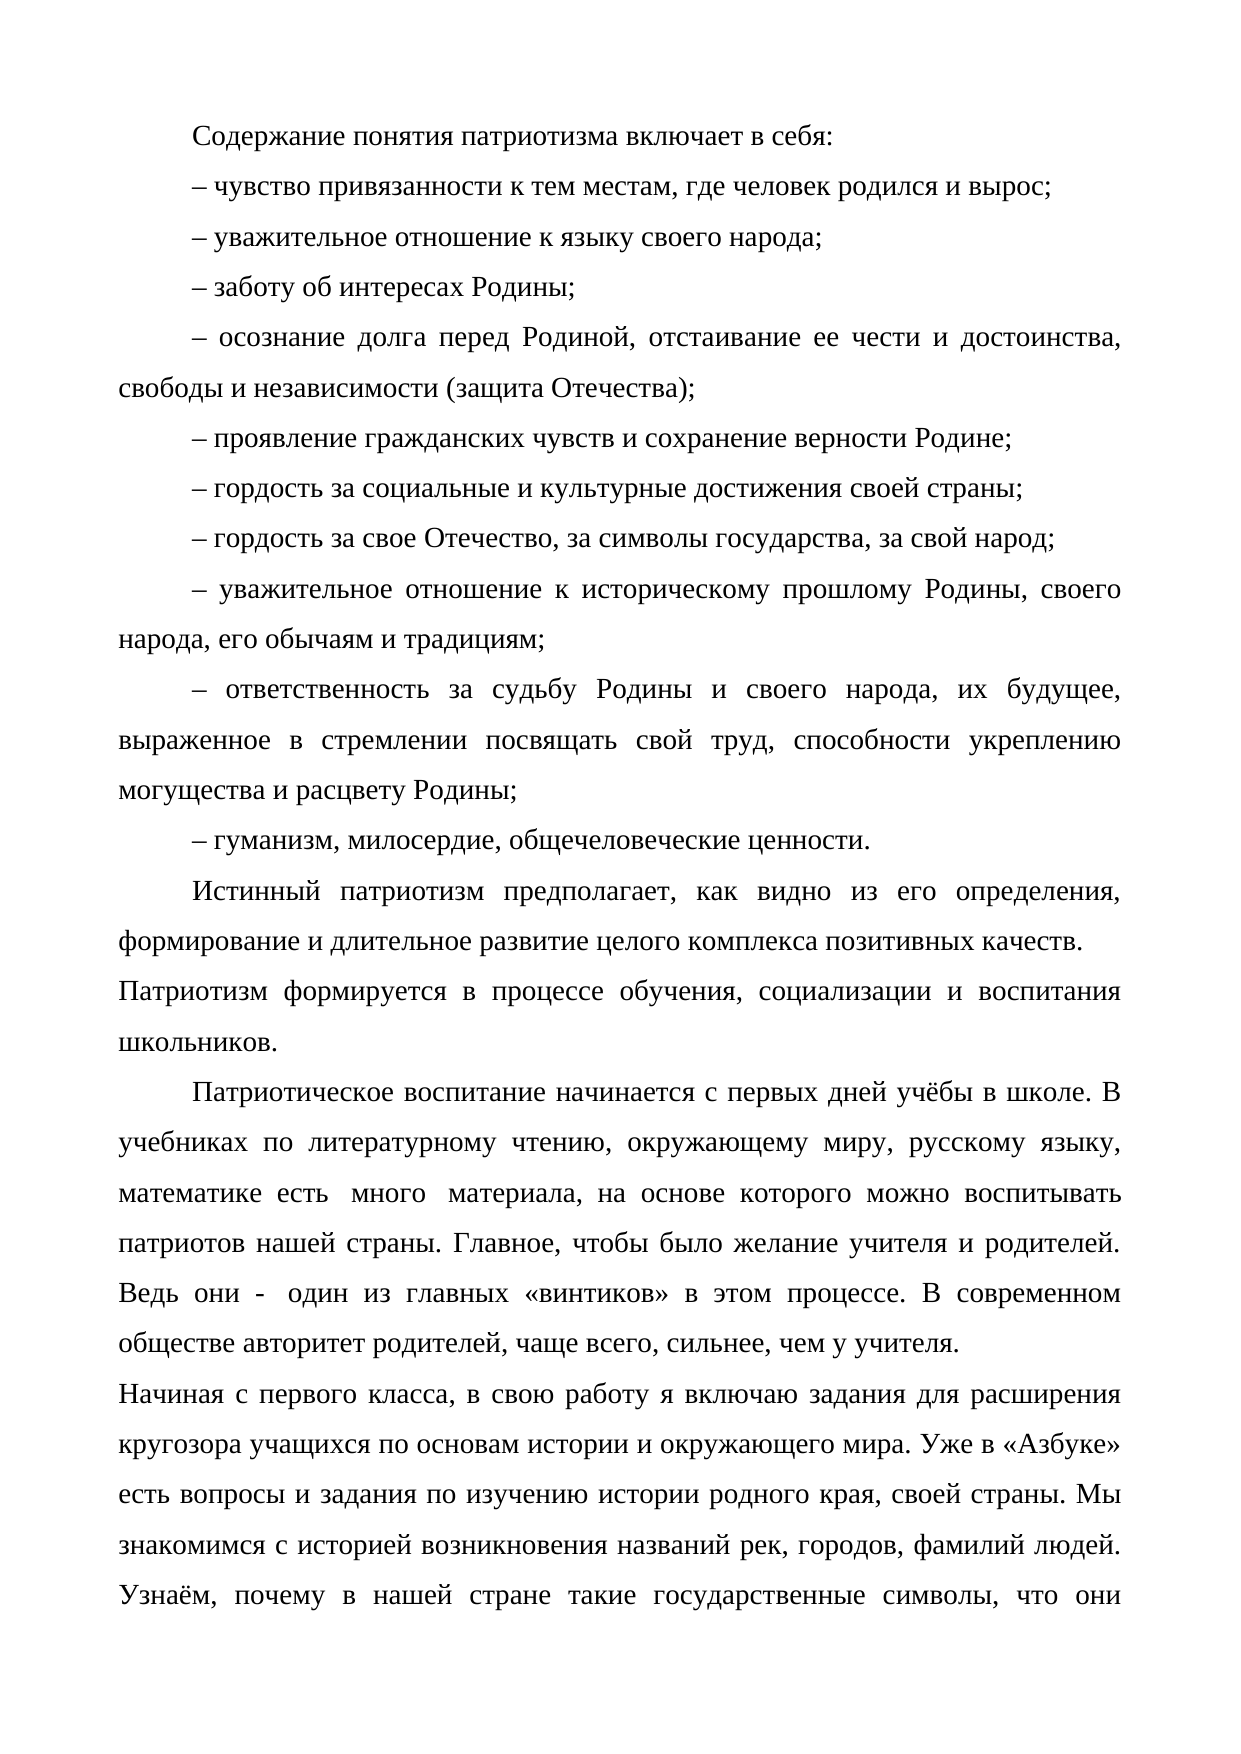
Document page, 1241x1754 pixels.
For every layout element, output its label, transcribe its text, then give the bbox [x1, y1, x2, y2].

text Патриотизм формируется в процессе обучения, социализации и воспитания школьников. [118, 973, 1122, 1057]
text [118, 1074, 1122, 1611]
text Истинный патриотизм предполагает, как видно из его определения, формирование и длительное развитие целого комплекса позитивных качеств. [118, 873, 1122, 957]
text – гордость за социальные и культурные достижения своей страны; [118, 470, 1122, 504]
text Содержание понятия патриотизма включает в себя: [118, 118, 1122, 152]
text – проявление гражданских чувств и сохранение верности Родине; [118, 420, 1122, 453]
text – уважительное отношение к языку своего народа; [118, 219, 1122, 252]
text – заботу об интересах Родины; [118, 269, 1122, 303]
text – осознание долга перед Родиной, отстаивание ее чести и достоинства, свободы и независимости (защита Отечества); [118, 319, 1122, 403]
text – гордость за свое Отечество, за символы государства, за свой народ; [118, 521, 1122, 554]
text – гуманизм, милосердие, общечеловеческие ценности. [118, 822, 1122, 856]
text – уважительное отношение к историческому прошлому Родины, своего народа, его обычаям и традициям; [118, 571, 1122, 655]
text – ответственность за судьбу Родины и своего народа, их будущее, выраженное в стремлении посвящать свой труд, способности укреплению могущества и расцвету Родины; [118, 672, 1122, 806]
text – чувство привязанности к тем местам, где человек родился и вырос; [118, 168, 1122, 202]
